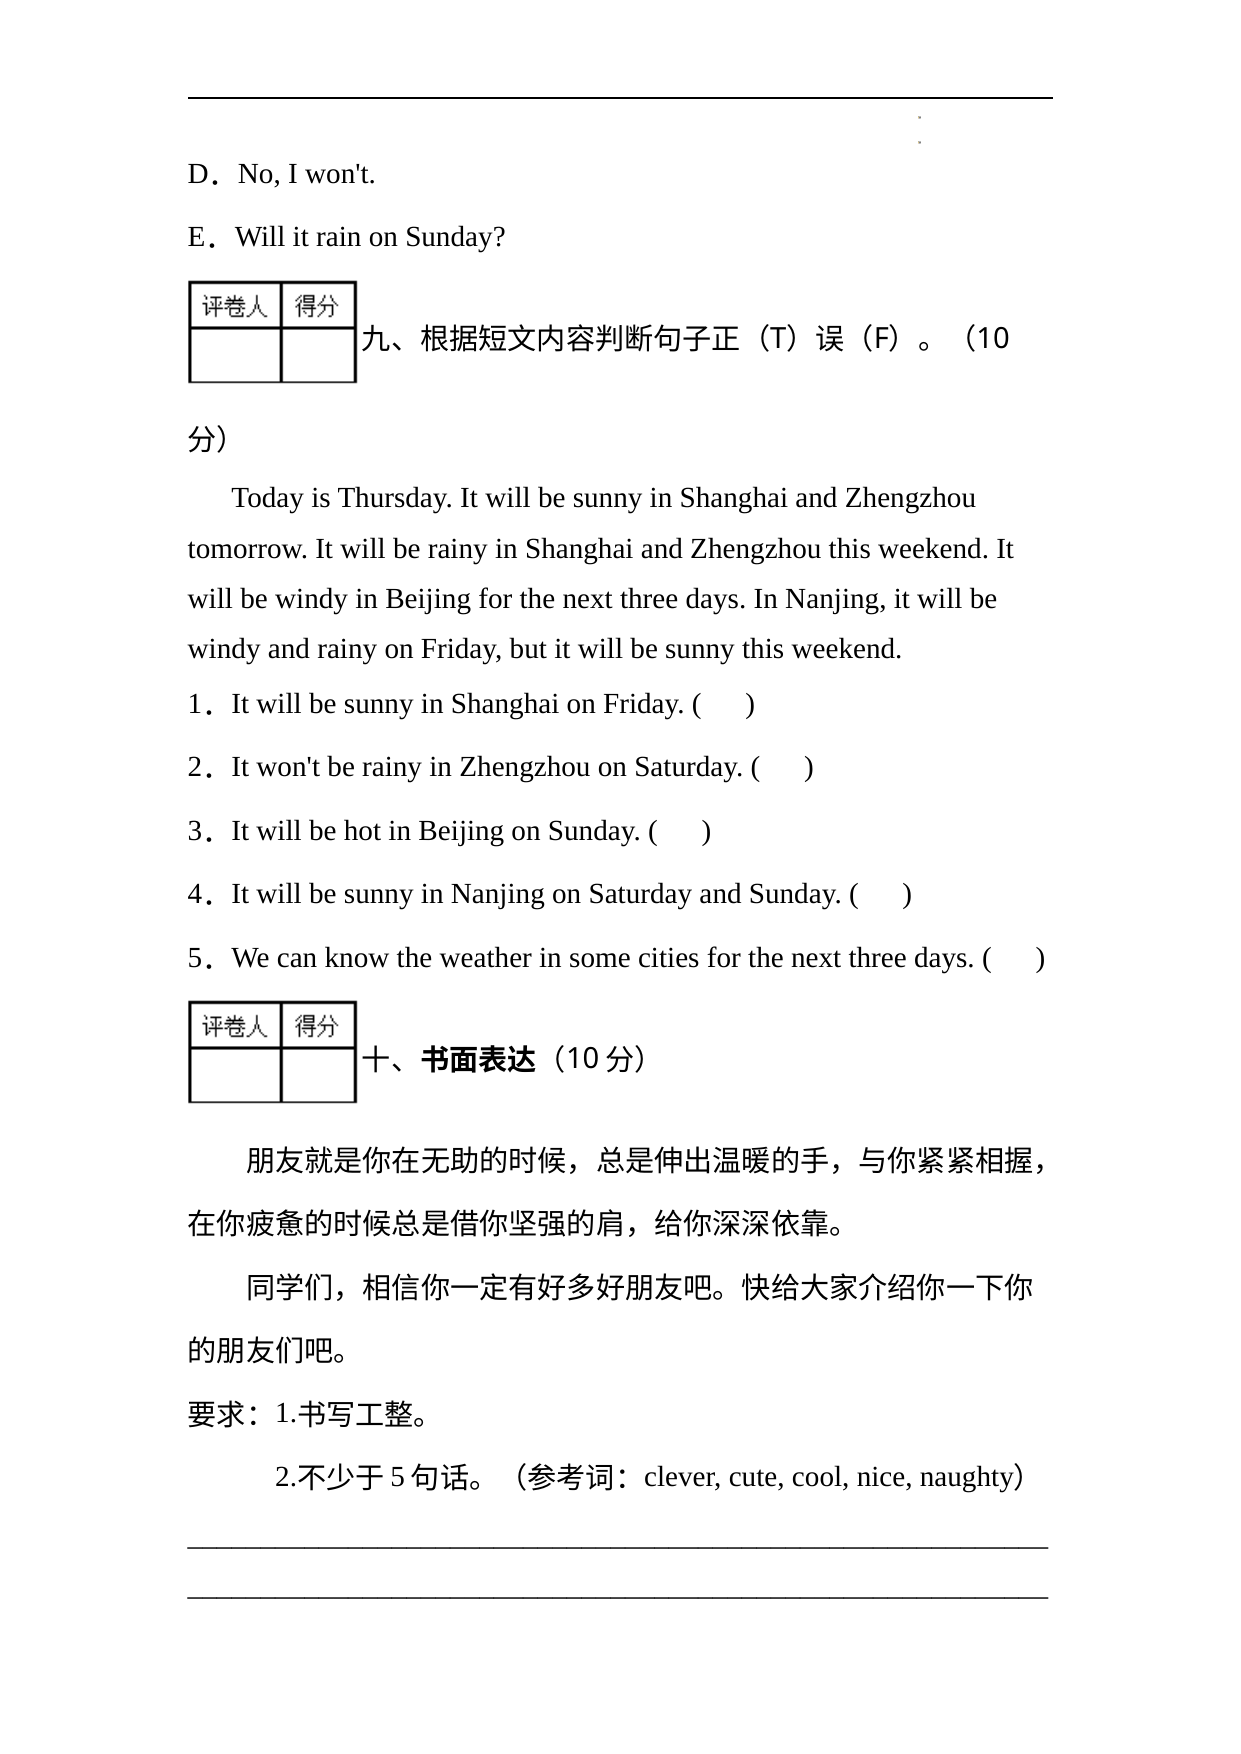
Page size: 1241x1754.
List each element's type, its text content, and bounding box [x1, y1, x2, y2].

text 十、书面表达（10分） [187, 999, 1053, 1116]
text 2．It won't be rainy in Zhengzhou on Saturday. ( ) [187, 745, 1053, 787]
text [187, 1568, 1053, 1602]
text 4．It will be sunny in Nanjing on Saturday and Sunday. ( ) [187, 872, 1053, 914]
text 要求：1.书写工整。 [187, 1391, 1053, 1433]
text 朋友就是你在无助的时候，总是伸出温暖的手，与你紧紧相握，在你疲惫的时候总是借你坚强的肩，给你深深依靠。 [187, 1137, 1053, 1243]
text 1．It will be sunny in Shanghai on Friday. ( ) [187, 682, 1053, 724]
picture [187, 278, 362, 388]
text 2.不少于5句话。（参考词：clever, cute, cool, nice, naughty） [187, 1455, 1053, 1497]
picture [187, 998, 362, 1108]
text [187, 1518, 1053, 1552]
text 5．We can know the weather in some cities for the next three days. ( ) [187, 935, 1053, 978]
text 3．It will be hot in Beijing on Sunday. ( ) [187, 808, 1053, 851]
text Today is Thursday. It will be sunny in Shanghai and Zhengzhou tomorrow. It will be rainy in Shanghai and Zhengzhou this weekend. It will be windy in Beijing for the next three days. In Nanjing, it will be windy and rainy on Friday, but it will be sunny this weekend. [187, 480, 1053, 665]
text E．Will it rain on Sunday? [187, 215, 1053, 257]
text 同学们，相信你一定有好多好朋友吧。快给大家介绍你一下你的朋友们吧。 [187, 1264, 1053, 1370]
text 九、根据短文内容判断句子正（T）误（F）。（10分） [187, 278, 1053, 459]
text D．No, I won't. [187, 151, 1053, 194]
